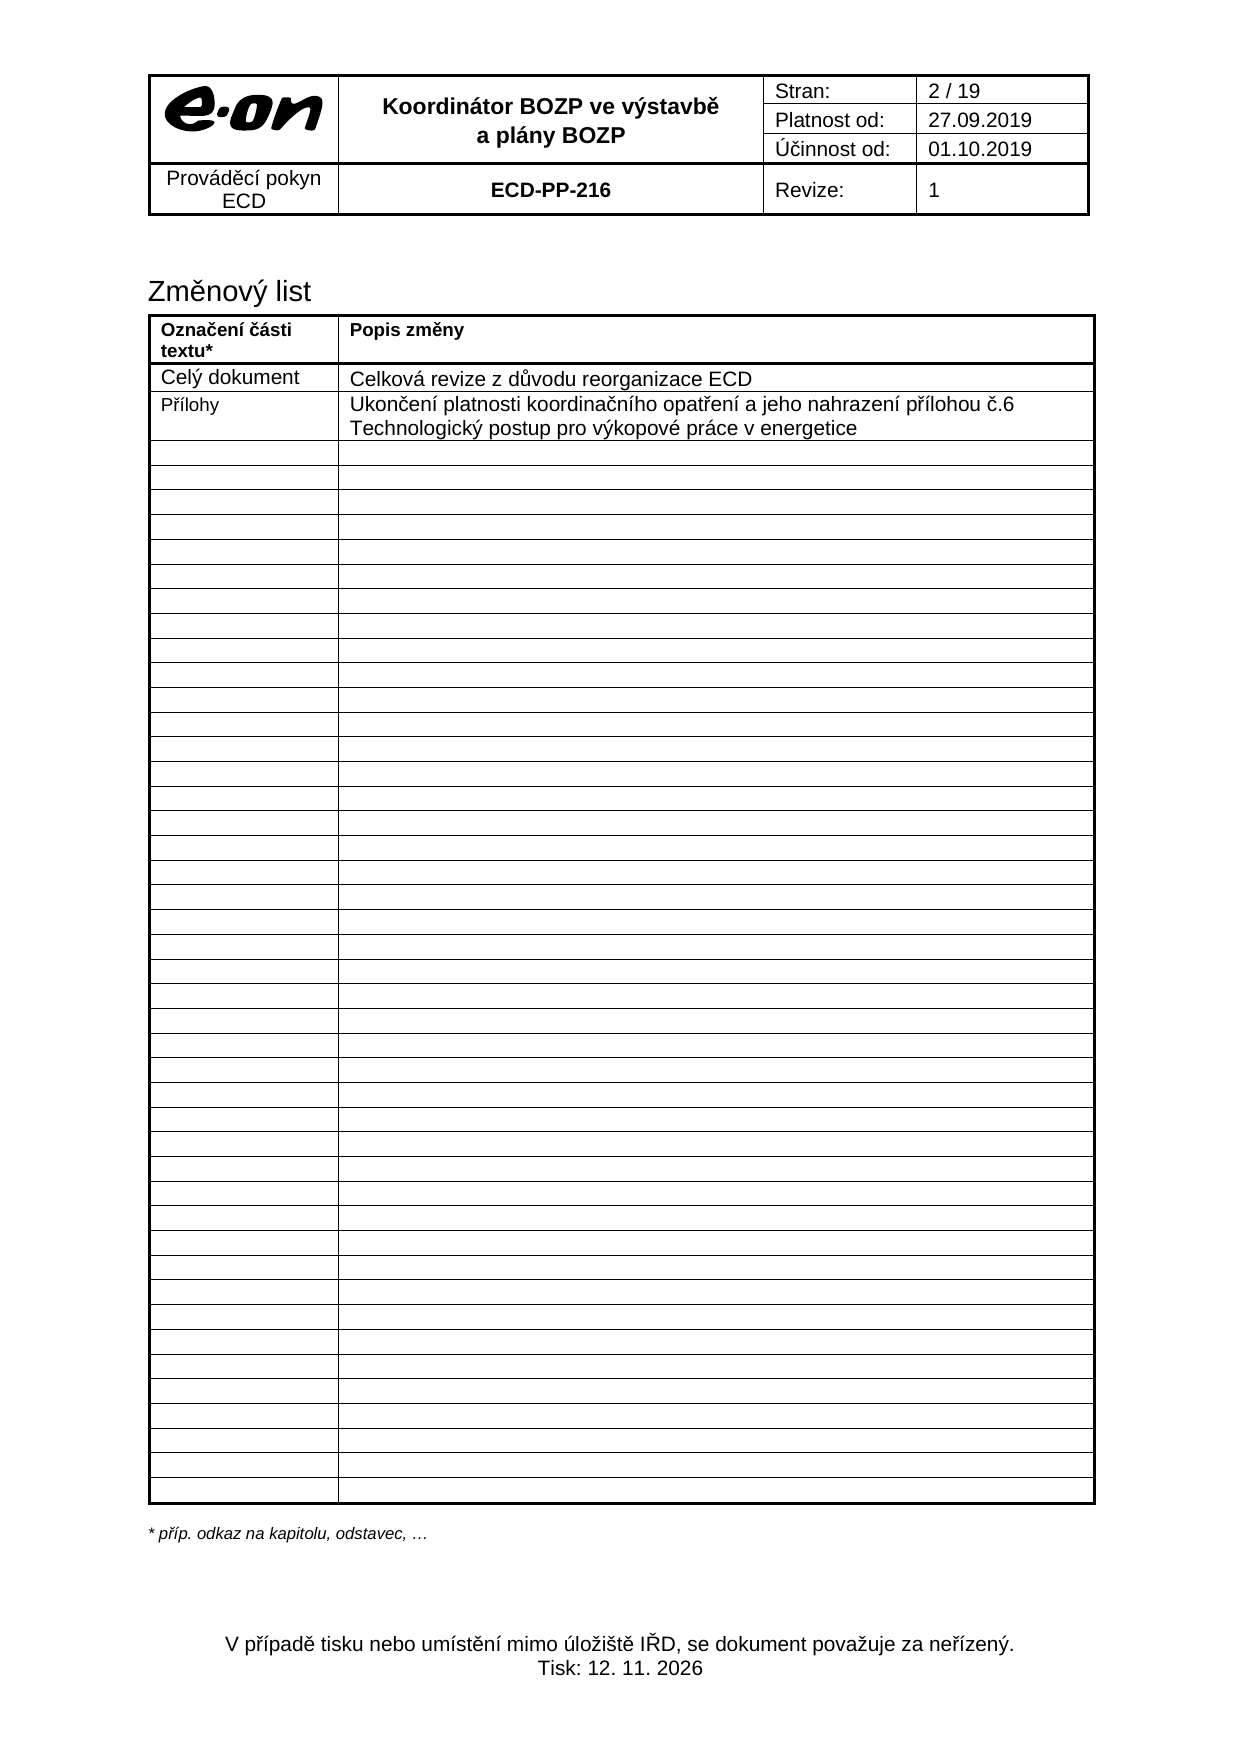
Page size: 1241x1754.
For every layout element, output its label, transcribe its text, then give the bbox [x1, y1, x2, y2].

table_cell [339, 1355, 1093, 1378]
table_cell [339, 1379, 1093, 1403]
table_cell [339, 441, 1093, 465]
table_cell [151, 1182, 338, 1205]
table_cell [151, 861, 338, 884]
table_cell [339, 861, 1093, 884]
table_cell [151, 960, 338, 983]
table_cell [151, 885, 338, 909]
table_cell [339, 1453, 1093, 1477]
table_cell [339, 565, 1093, 588]
table_cell [339, 1206, 1093, 1230]
table_cell [151, 1058, 338, 1082]
table_cell Celý dokument [151, 365, 338, 391]
table_cell [339, 688, 1093, 712]
table_cell [339, 1330, 1093, 1353]
table_cell [339, 960, 1093, 983]
table_cell [151, 540, 338, 563]
table_cell [339, 614, 1093, 637]
table_cell [151, 1453, 338, 1477]
table_cell [339, 515, 1093, 539]
table_cell [339, 1058, 1093, 1082]
table_header Popis změny [339, 317, 1093, 362]
table_cell [339, 1182, 1093, 1205]
table_cell [151, 811, 338, 835]
table_cell [339, 1429, 1093, 1452]
table_cell [339, 1108, 1093, 1131]
table_cell [151, 1478, 338, 1502]
table_cell [339, 1404, 1093, 1427]
text Změnový list [148, 274, 1092, 307]
table_cell [339, 984, 1093, 1008]
table_cell [339, 1083, 1093, 1107]
table_cell [151, 1305, 338, 1329]
table_cell [151, 1379, 338, 1403]
table_cell [151, 1034, 338, 1057]
table_cell [339, 885, 1093, 909]
table_cell [339, 466, 1093, 489]
table_cell [339, 910, 1093, 934]
table_cell [151, 836, 338, 860]
table_cell [151, 1231, 338, 1255]
table_cell [151, 1157, 338, 1181]
table_cell [151, 787, 338, 810]
table_cell [151, 1132, 338, 1156]
table_cell [151, 910, 338, 934]
table_cell [339, 1009, 1093, 1032]
table_cell [151, 1009, 338, 1032]
table_cell [151, 565, 338, 588]
table_cell [151, 441, 338, 465]
table_cell [151, 713, 338, 736]
table_cell [339, 1132, 1093, 1156]
table_cell [151, 1108, 338, 1131]
table_cell [151, 737, 338, 761]
table_cell [151, 490, 338, 514]
table_cell [151, 1206, 338, 1230]
text * příp. odkaz na kapitolu, odstavec, … [148, 1524, 1092, 1543]
table_cell [339, 935, 1093, 958]
table_cell [339, 1256, 1093, 1279]
table_cell [151, 614, 338, 637]
table_cell [151, 984, 338, 1008]
table_cell [151, 1330, 338, 1353]
table_cell [151, 1280, 338, 1304]
table_cell [151, 639, 338, 662]
table_cell [151, 1429, 338, 1452]
table_cell [339, 1231, 1093, 1255]
table_cell [151, 688, 338, 712]
table_cell [339, 589, 1093, 613]
table_cell Celková revize z důvodu reorganizace ECD [339, 365, 1093, 391]
table_cell [339, 1034, 1093, 1057]
table_cell [151, 762, 338, 786]
table_cell [151, 1355, 338, 1378]
table_cell Ukončení platnosti koordinačního opatření a jeho nahrazení přílohou č.6 Technologický postup pro výkopové práce v energetice [339, 392, 1093, 440]
table_cell [151, 1404, 338, 1427]
table_cell [339, 1478, 1093, 1502]
table_cell [339, 490, 1093, 514]
table_cell [339, 737, 1093, 761]
table_cell [339, 811, 1093, 835]
table_header Označení části textu* [151, 317, 338, 362]
table_cell [339, 639, 1093, 662]
table_cell Přílohy [151, 392, 338, 440]
table_cell [151, 466, 338, 489]
table_cell [151, 663, 338, 687]
table_cell [339, 663, 1093, 687]
table_cell [151, 515, 338, 539]
table_cell [151, 1256, 338, 1279]
table_cell [339, 836, 1093, 860]
table_cell [151, 589, 338, 613]
table_cell [339, 1157, 1093, 1181]
table_cell [339, 713, 1093, 736]
table_cell [339, 1280, 1093, 1304]
table_cell [339, 787, 1093, 810]
table_cell [151, 935, 338, 958]
table_cell [339, 1305, 1093, 1329]
table_cell [151, 1083, 338, 1107]
table_cell [339, 762, 1093, 786]
table_cell [339, 540, 1093, 563]
